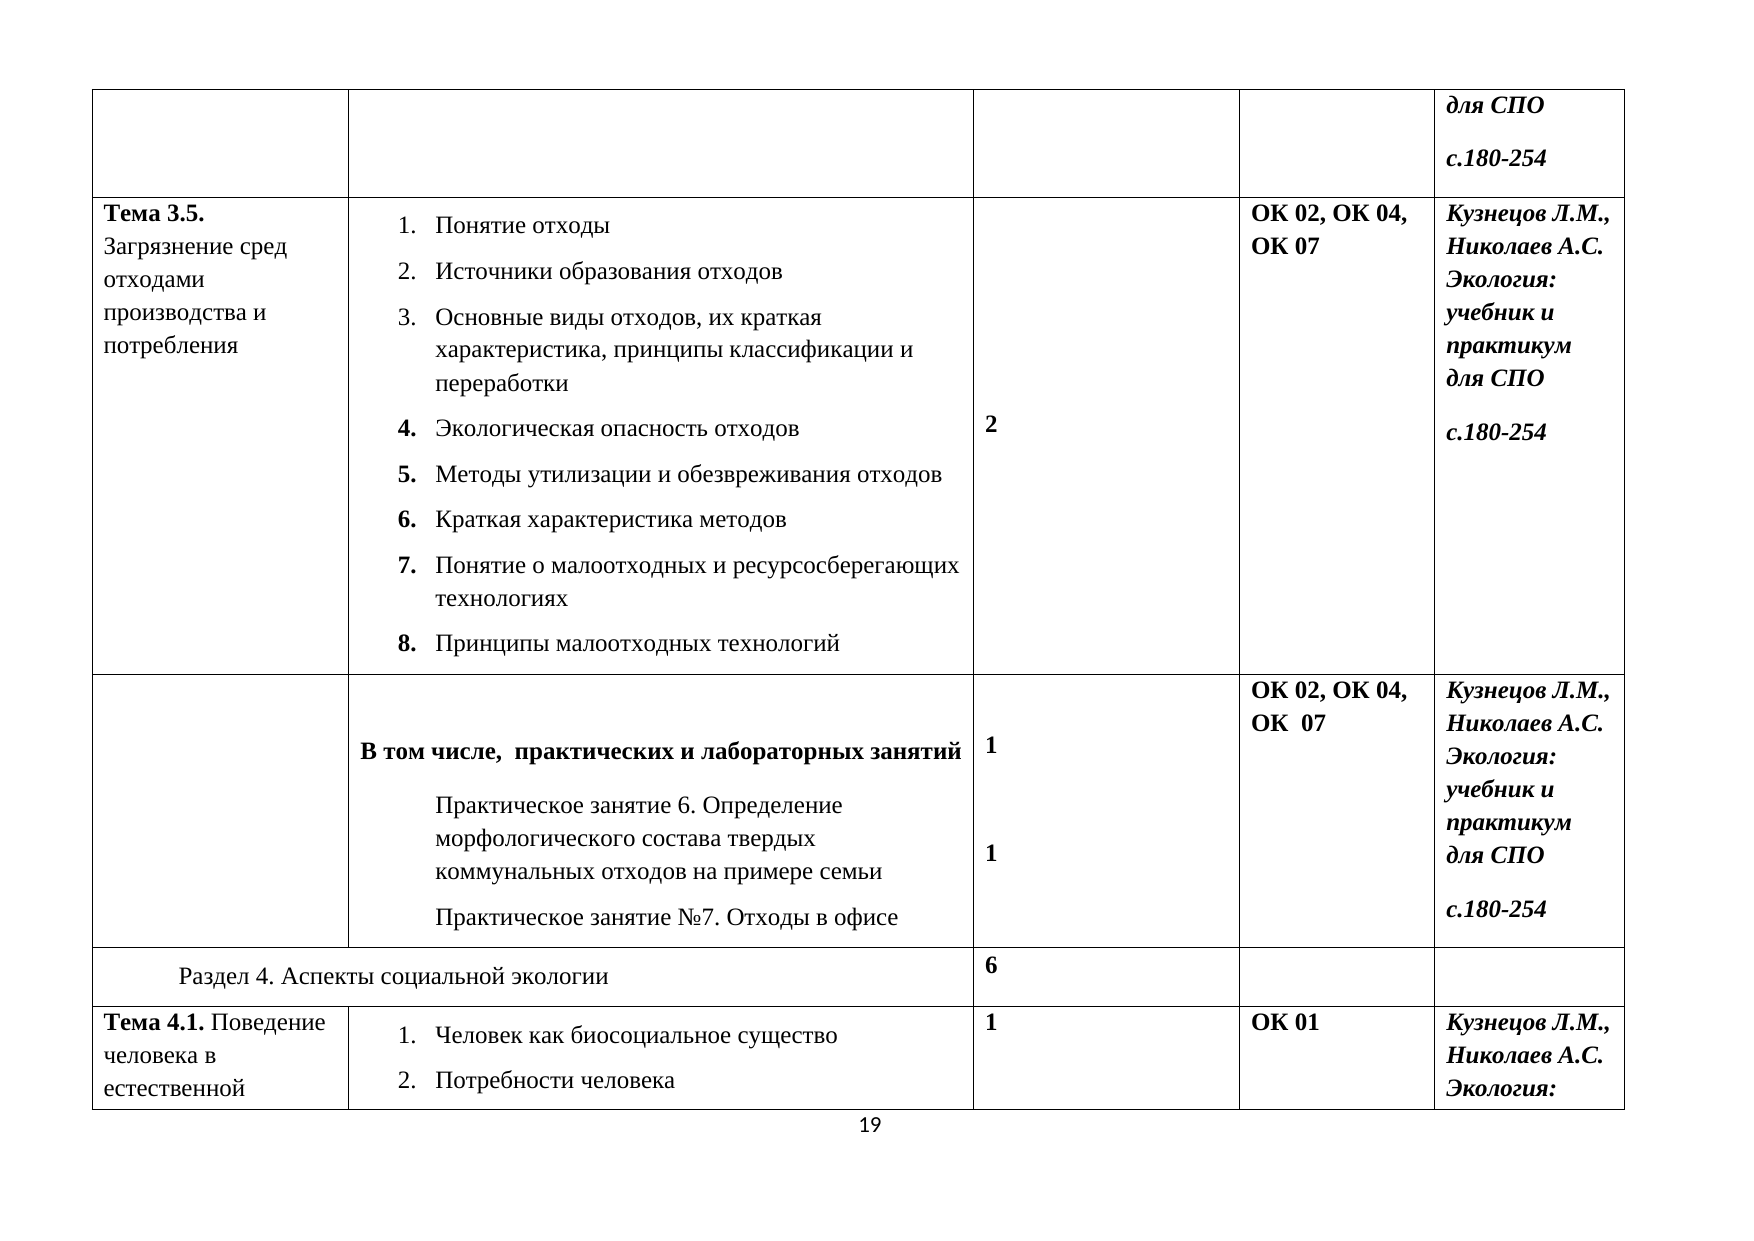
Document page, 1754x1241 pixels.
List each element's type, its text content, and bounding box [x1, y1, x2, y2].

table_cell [1435, 90, 1624, 197]
table_cell ОК 02, ОК 04, ОК 07 [1240, 198, 1434, 674]
table_cell 1 1 [974, 675, 1239, 947]
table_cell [349, 90, 973, 197]
table_cell [1435, 948, 1624, 1006]
table_cell ОК 01 [1240, 1007, 1434, 1109]
table_cell 1 [974, 1007, 1239, 1109]
table_cell [93, 90, 348, 197]
table_cell Тема 3.5. Загрязнение сред отходами производства и потребления [93, 198, 348, 674]
table_cell Раздел 4. Аспекты социальной экологии [93, 948, 973, 1006]
table_cell [1240, 948, 1434, 1006]
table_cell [1435, 1007, 1624, 1109]
table_cell 6 [974, 948, 1239, 1006]
table_cell 1 [974, 90, 1239, 197]
table_cell ОК 02, ОК 04, ОК 07 [1240, 675, 1434, 947]
table_cell [93, 675, 348, 947]
table_cell Понятие отходы Источники образования отходов Основные виды отходов, их краткая характеристика, принципы классификации и переработки Экологическая опасность отходов Методы утилизации и обезвреживания отходов Краткая характеристика методов Понятие о малоотходных и ресурсосберегающих технологиях Принципы малоотходных технологий [349, 198, 973, 674]
table_cell 2 [974, 198, 1239, 674]
table_cell В том числе, практических и лабораторных занятий Практическое занятие 6. Определение морфологического состава твердых коммунальных отходов на примере семьи Практическое занятие №7. Отходы в офисе [349, 675, 973, 947]
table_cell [1240, 90, 1434, 197]
table_cell Кузнецов Л.М., Николаев А.С. Экология: учебник и практикум для СПО с.180-254 [1435, 675, 1624, 947]
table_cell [93, 1007, 348, 1109]
table_cell Кузнецов Л.М., Николаев А.С. Экология: учебник и практикум для СПО с.180-254 [1435, 198, 1624, 674]
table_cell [349, 1007, 973, 1109]
